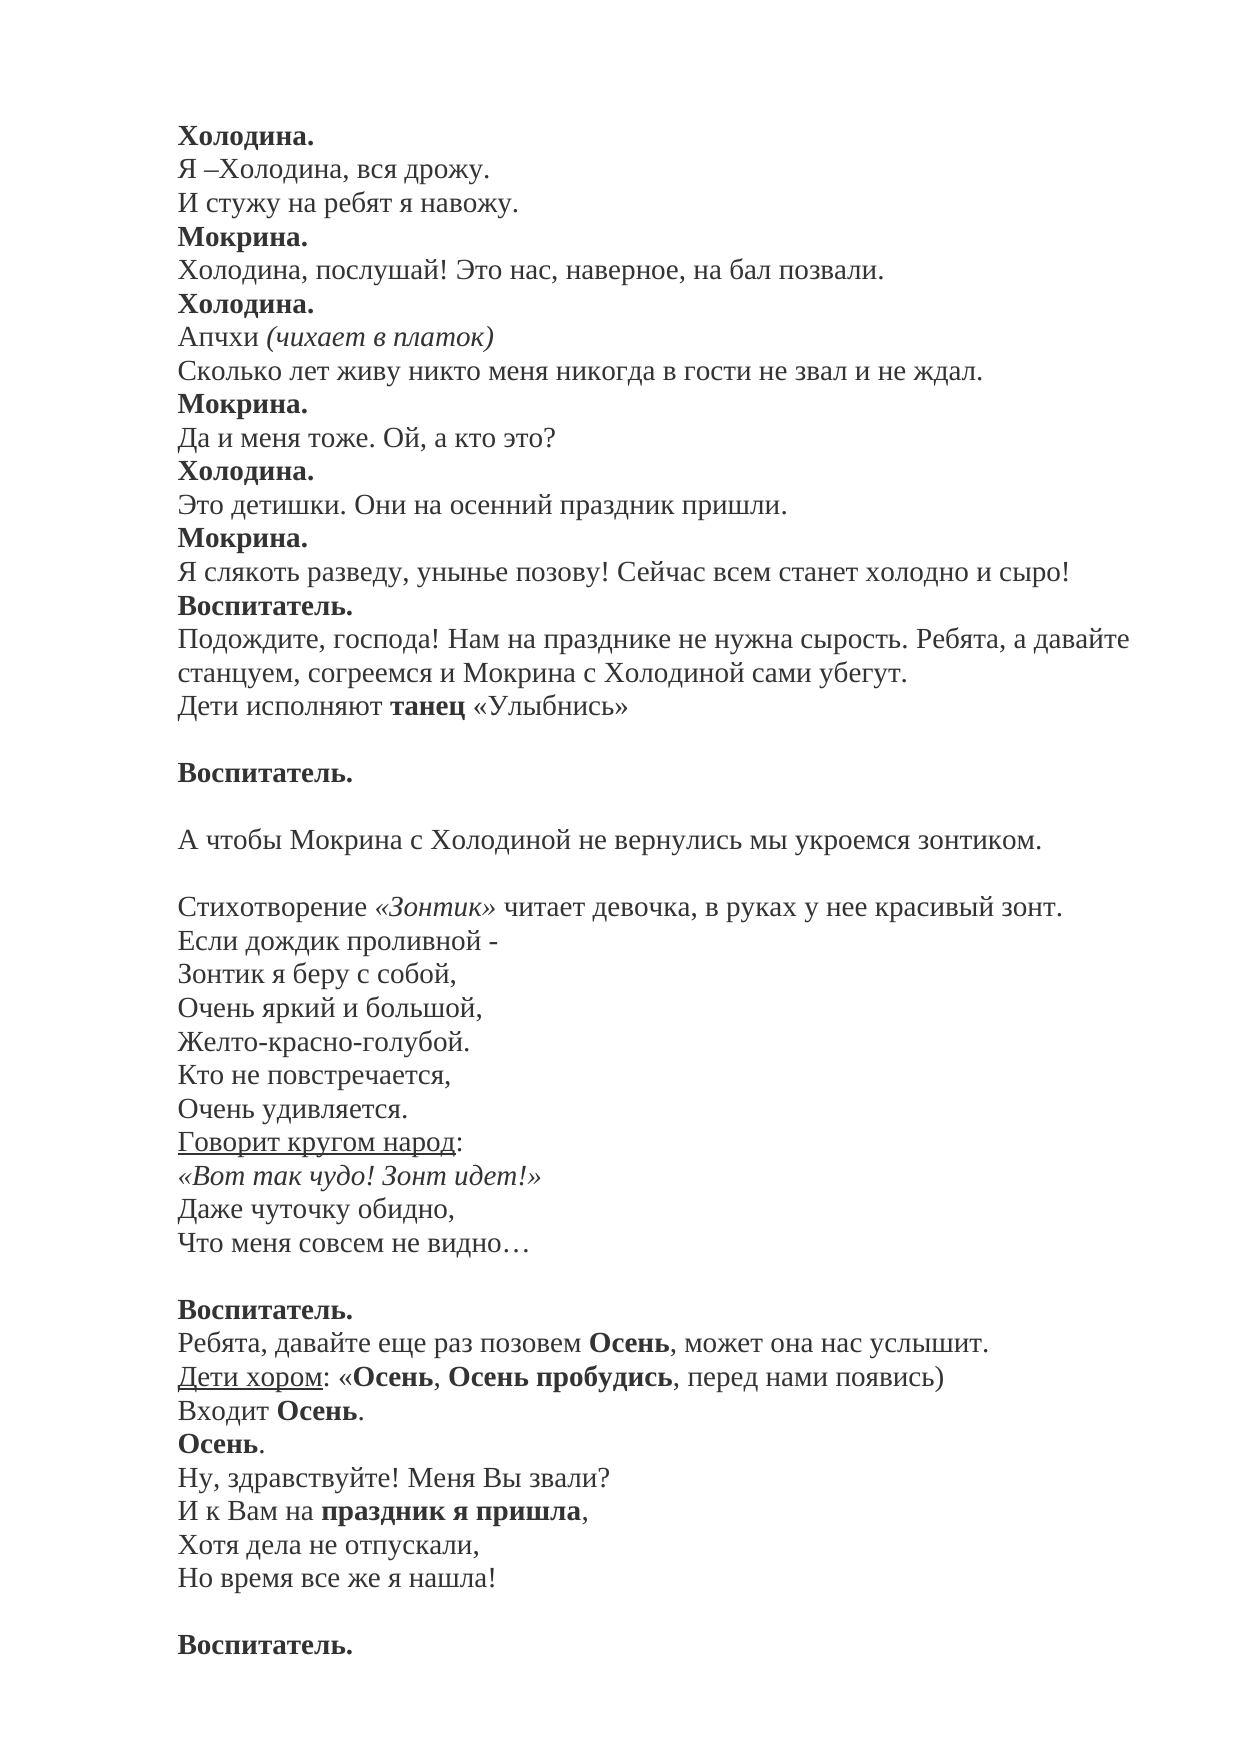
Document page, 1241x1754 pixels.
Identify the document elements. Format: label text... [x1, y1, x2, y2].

text И стужу на ребят я навожу. [177, 185, 1152, 219]
text Мокрина. [177, 386, 1152, 420]
text Холодина, послушай! Это нас, наверное, на бал позвали. [177, 252, 1152, 286]
text Очень яркий и большой, [177, 990, 1152, 1024]
text Подождите, господа! Нам на празднике не нужна сырость. Ребята, а давайте станцуем, согреемся и Мокрина с Холодиной сами убегут. [177, 621, 1152, 688]
text Зонтик я беру с собой, [177, 957, 1152, 990]
text Кто не повстречается, [177, 1057, 1152, 1091]
text И к Вам на праздник я пришла, [177, 1493, 1152, 1527]
text Да и меня тоже. Ой, а кто это? [177, 420, 1152, 453]
text А чтобы Мокрина с Холодиной не вернулись мы укроемся зонтиком. [177, 822, 1152, 856]
text Осень. [177, 1426, 1152, 1460]
text Ребята, давайте еще раз позовем Осень, может она нас услышит. [177, 1326, 1152, 1359]
text Даже чуточку обидно, [177, 1191, 1152, 1225]
text Хотя дела не отпускали, [177, 1527, 1152, 1560]
text Говорит кругом народ: [177, 1124, 1152, 1158]
text Но время все же я нашла! [177, 1560, 1152, 1594]
text Я слякоть разведу, унынье позову! Сейчас всем станет холодно и сыро! [177, 554, 1152, 588]
text Апчхи (чихает в платок) [177, 319, 1152, 353]
text Входит Осень. [177, 1393, 1152, 1426]
text Я –Холодина, вся дрожу. [177, 152, 1152, 185]
text Воспитатель. [177, 588, 1152, 621]
text Мокрина. [177, 521, 1152, 554]
text Воспитатель. [177, 1627, 1152, 1661]
text Воспитатель. [177, 755, 1152, 789]
text Воспитатель. [177, 1292, 1152, 1326]
text Очень удивляется. [177, 1091, 1152, 1124]
text Желто-красно-голубой. [177, 1024, 1152, 1057]
text Мокрина. [177, 219, 1152, 252]
text Это детишки. Они на осенний праздник пришли. [177, 487, 1152, 521]
text Стихотворение «Зонтик» читает девочка, в руках у нее красивый зонт. [177, 889, 1152, 923]
text «Вот так чудо! Зонт идет!» [177, 1158, 1152, 1191]
text Если дождик проливной - [177, 923, 1152, 957]
text Холодина. [177, 118, 1152, 152]
text Ну, здравствуйте! Меня Вы звали? [177, 1460, 1152, 1493]
text Холодина. [177, 286, 1152, 319]
text Сколько лет живу никто меня никогда в гости не звал и не ждал. [177, 353, 1152, 386]
text Что меня совсем не видно… [177, 1225, 1152, 1258]
text Дети исполняют танец «Улыбнись» [177, 688, 1152, 722]
text Холодина. [177, 453, 1152, 487]
text Дети хором: «Осень, Осень пробудись, перед нами появись) [177, 1359, 1152, 1393]
